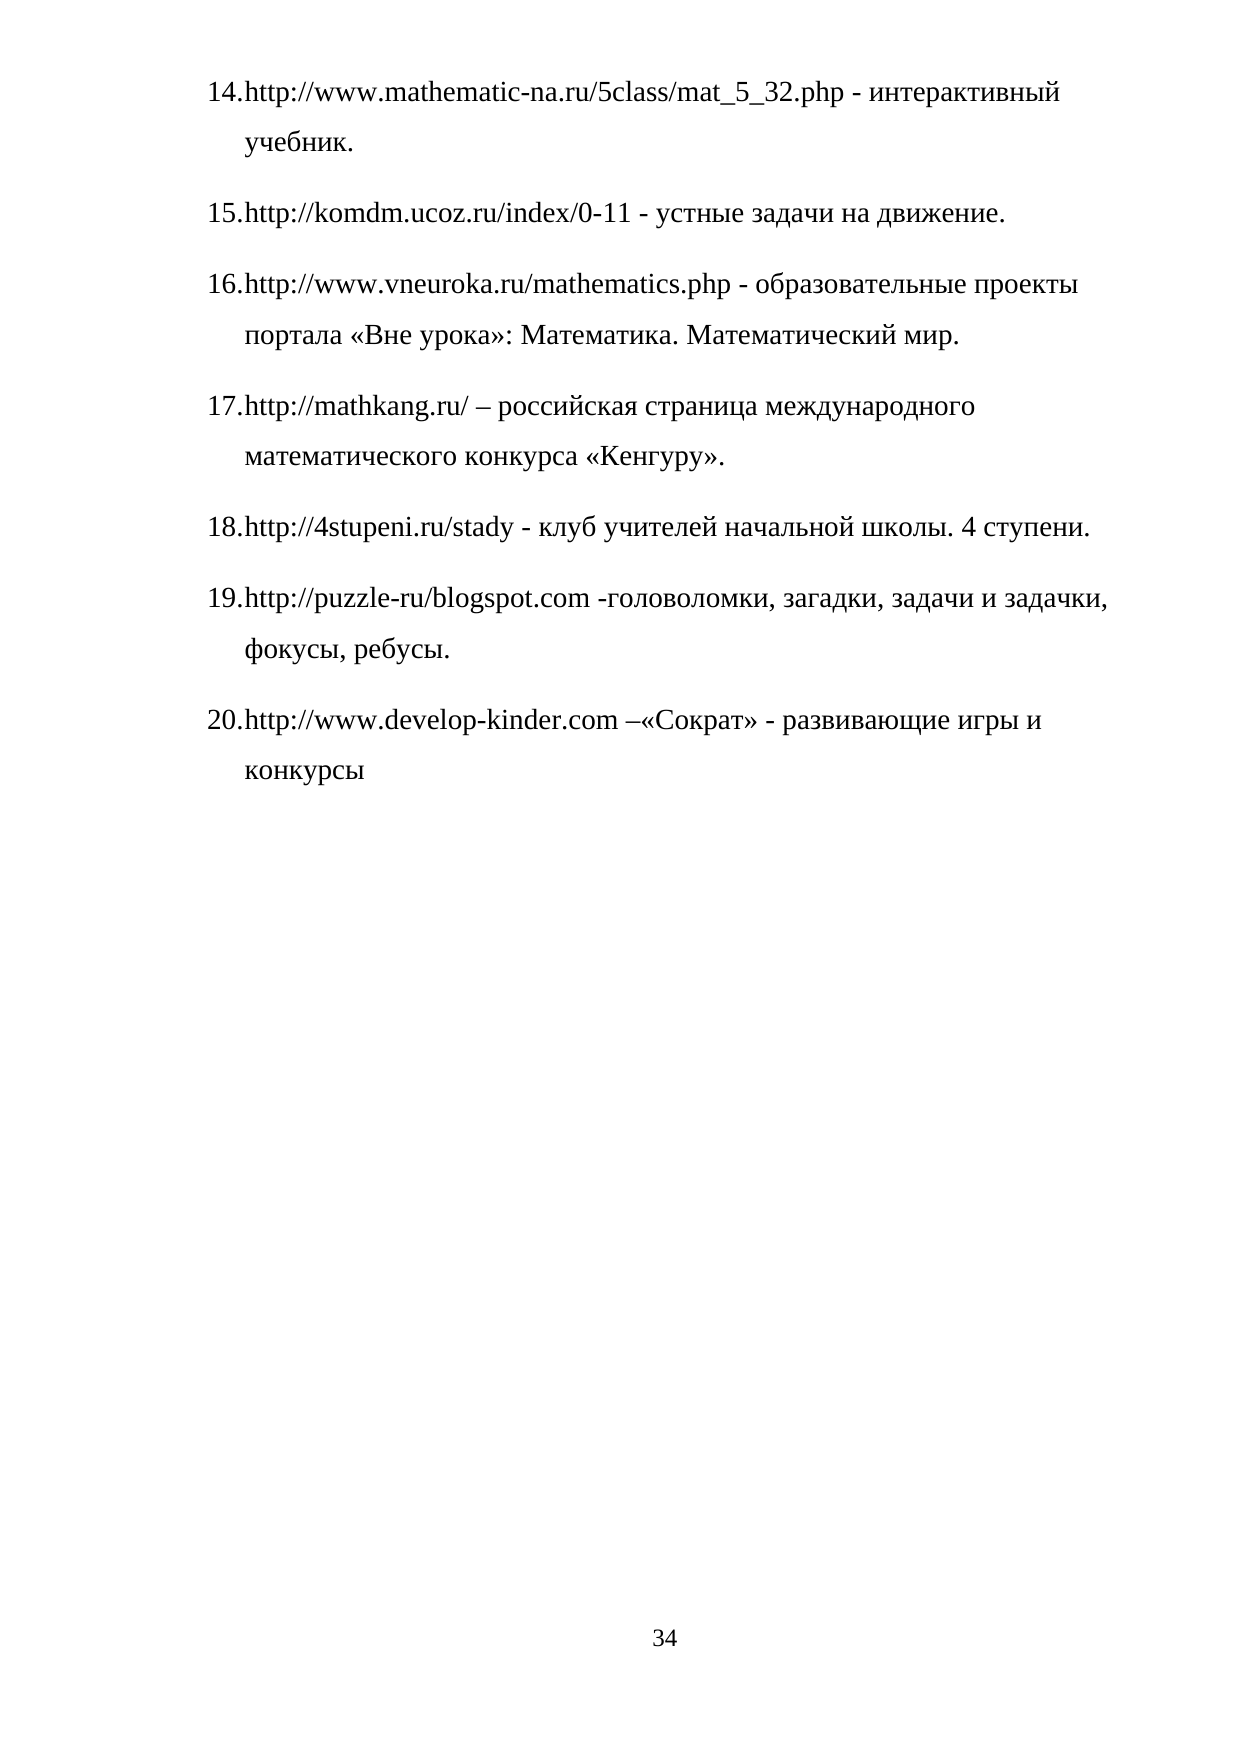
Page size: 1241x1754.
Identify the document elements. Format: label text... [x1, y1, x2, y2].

list http://4stupeni.ru/stady - клуб учителей начальной школы. 4 ступени. [207, 509, 1152, 543]
list http://mathkang.ru/ – российская страница международного математического конкурса «Кенгуру». [207, 388, 1152, 472]
list http://www.mathematic-na.ru/5class/mat_5_32.php - интерактивный учебник. [207, 74, 1152, 158]
list http://www.vneuroka.ru/mathematics.php - образовательные проекты портала «Вне урока»: Математика. Математический мир. [207, 266, 1152, 350]
list http://komdm.ucoz.ru/index/0-11 - устные задачи на движение. [207, 195, 1152, 229]
list http://puzzle-ru/blogspot.com -головоломки, загадки, задачи и задачки, фокусы, ребусы. [207, 581, 1152, 664]
list http://www.develop-kinder.com –«Сократ» - развивающие игры и конкурсы [207, 702, 1152, 786]
